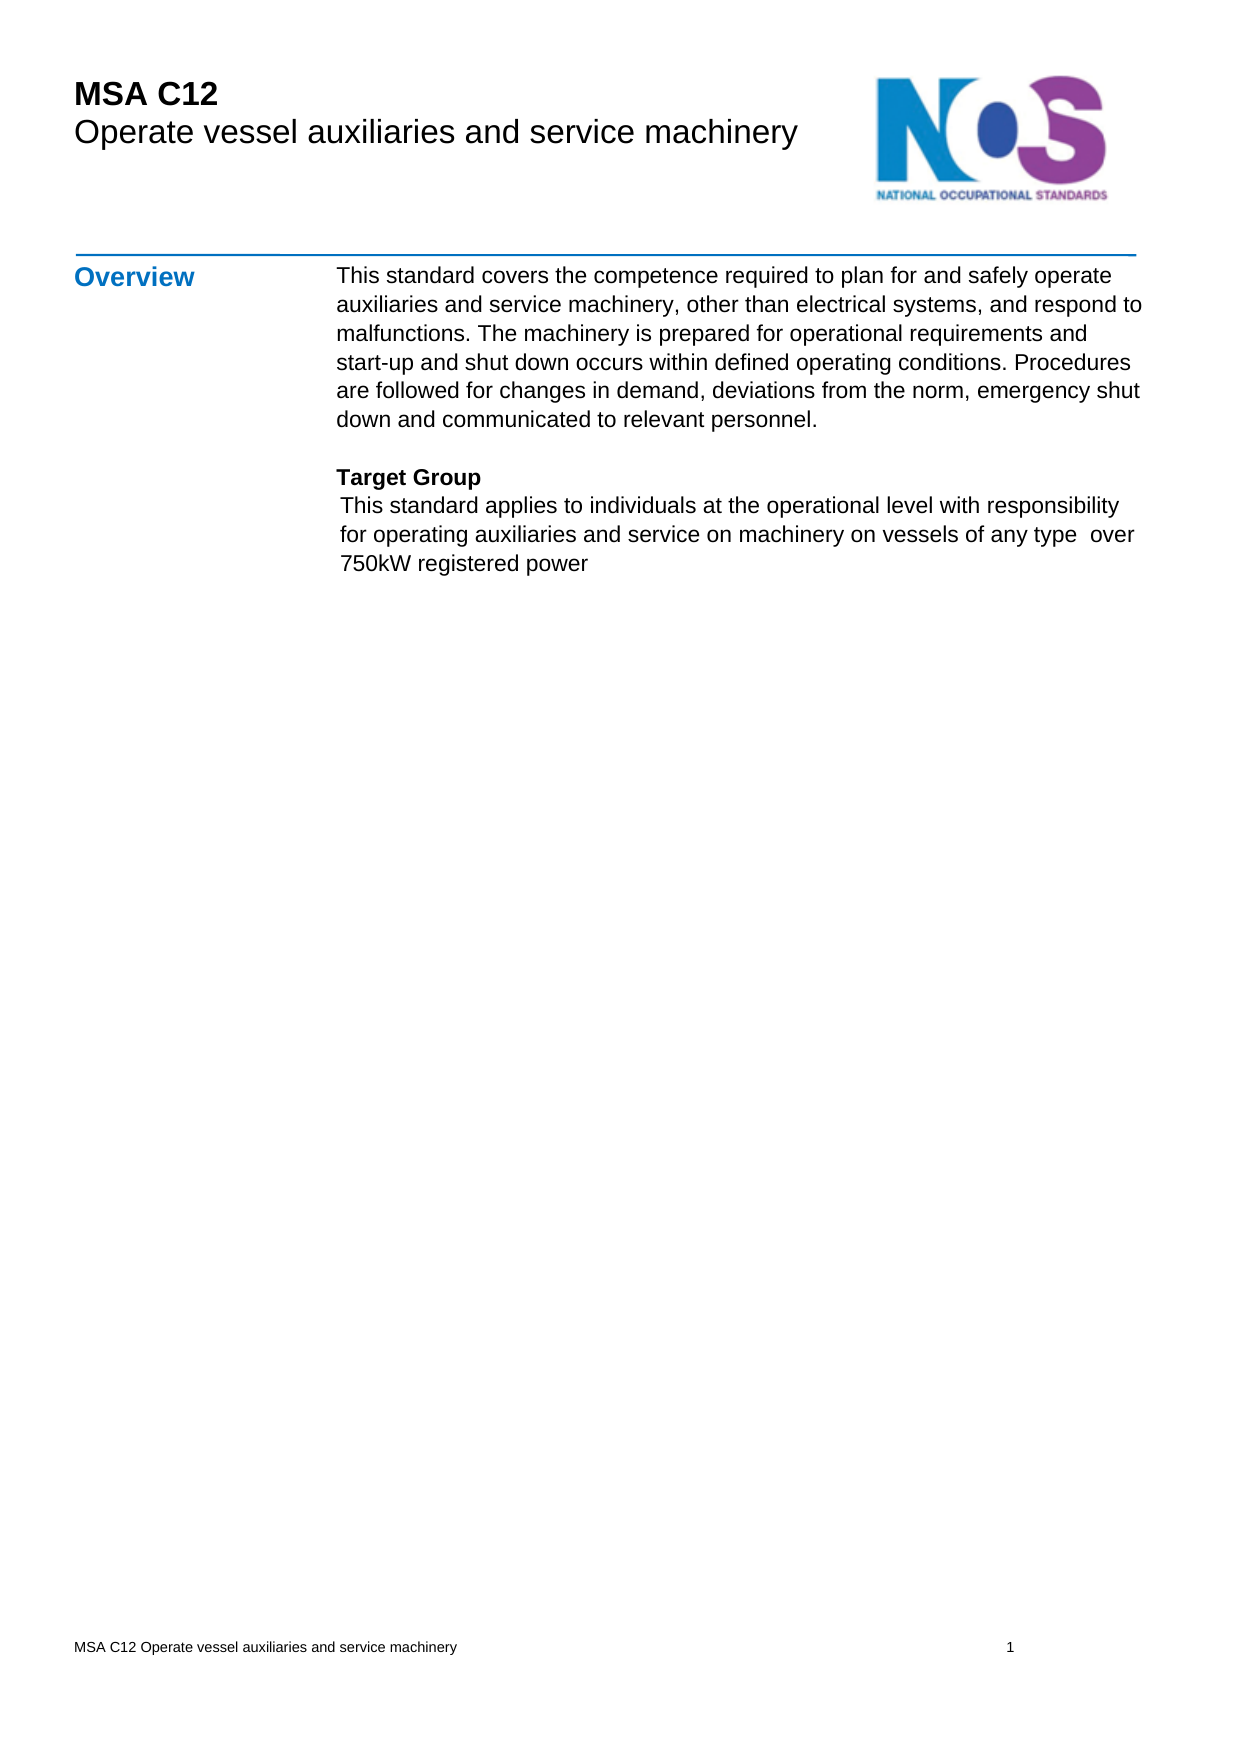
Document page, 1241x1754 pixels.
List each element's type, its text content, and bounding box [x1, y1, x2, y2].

picture [872, 73, 1118, 209]
table_header This standard covers the competence required to plan for and safely operate auxiliaries and service machinery, other than electrical systems, and respond to malfunctions. The machinery is prepared for operational requirements and start-up and shut down occurs within defined operating conditions. Procedures are followed for changes in demand, deviations from the norm, emergency shut down and communicated to relevant personnel. Target Group This standard applies to individuals at the operational level with responsibility for operating auxiliaries and service on machinery on vessels of any type over 750kW registered power [325, 261, 1155, 577]
table_header [63, 261, 325, 577]
